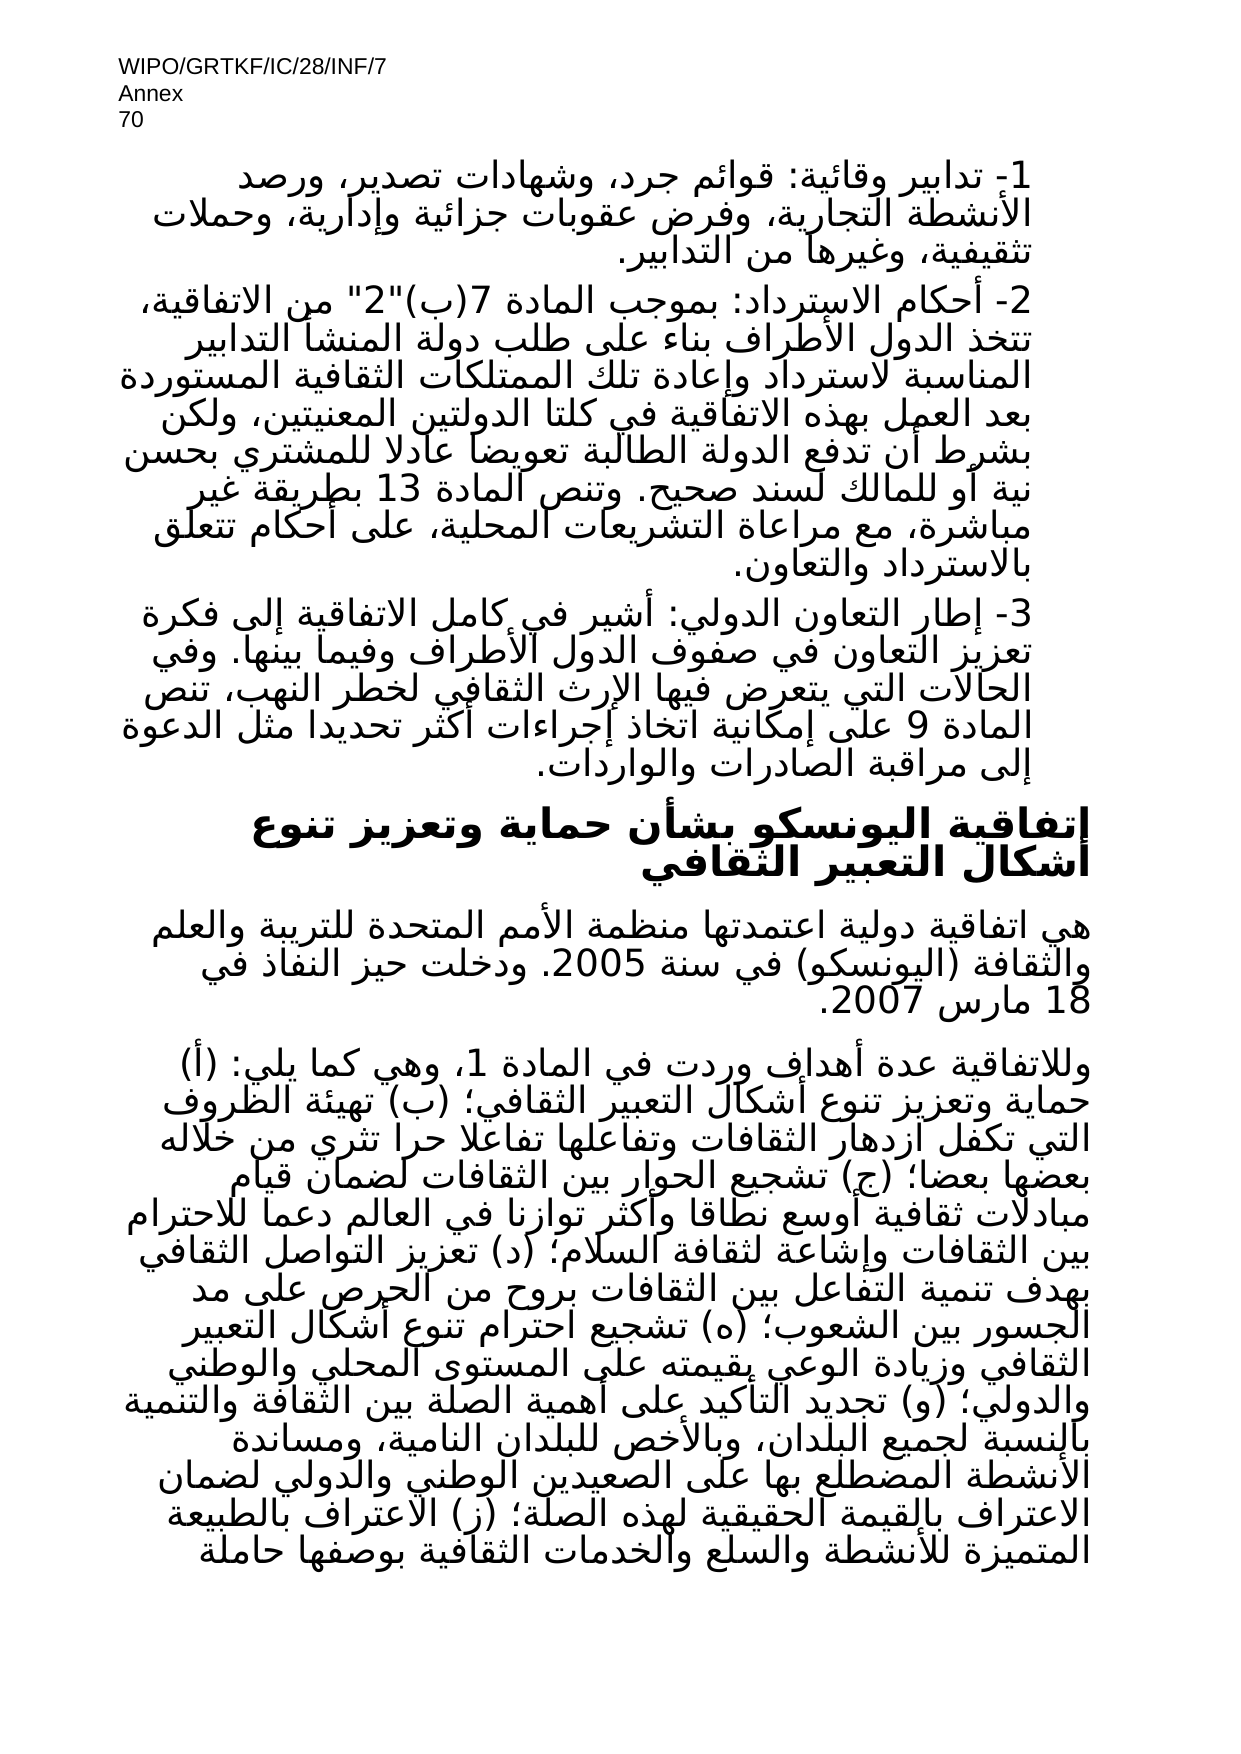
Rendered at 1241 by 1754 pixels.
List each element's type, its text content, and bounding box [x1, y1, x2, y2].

text 1- تدابير وقائية: قوائم جرد، وشهادات تصدير، ورصد الأنشطة التجارية، وفرض عقوبات جزائية وإدارية، وحملات تثقيفية، وغيرها من التدابير. [118, 158, 1033, 271]
text هي اتفاقية دولية اعتمدتها منظمة الأمم المتحدة للتريبة والعلم والثقافة (اليونسكو) في سنة 2005. ودخلت حيز النفاذ في 18 مارس 2007. [118, 908, 1092, 1021]
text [118, 1046, 1092, 1571]
text اتفاقية اليونسكو بشأن حماية وتعزيز تنوع أشكال التعبير الثقافي [118, 808, 1092, 883]
text 3- إطار التعاون الدولي: أشير في كامل الاتفاقية إلى فكرة تعزيز التعاون في صفوف الدول الأطراف وفيما بينها. وفي الحالات التي يتعرض فيها الإرث الثقافي لخطر النهب، تنص المادة 9 على إمكانية اتخاذ إجراءات أكثر تحديدا مثل الدعوة إلى مراقبة الصادرات والواردات. [118, 596, 1033, 783]
text 2- أحكام الاسترداد: بموجب المادة 7(ب)"2" من الاتفاقية، تتخذ الدول الأطراف بناء على طلب دولة المنشأ التدابير المناسبة لاسترداد وإعادة تلك الممتلكات الثقافية المستوردة بعد العمل بهذه الاتفاقية في كلتا الدولتين المعنيتين، ولكن بشرط أن تدفع الدولة الطالبة تعويضا عادلا للمشتري بحسن نية أو للمالك لسند صحيح. وتنص المادة 13 بطريقة غير مباشرة، مع مراعاة التشريعات المحلية، على أحكام تتعلق بالاسترداد والتعاون. [118, 283, 1033, 583]
